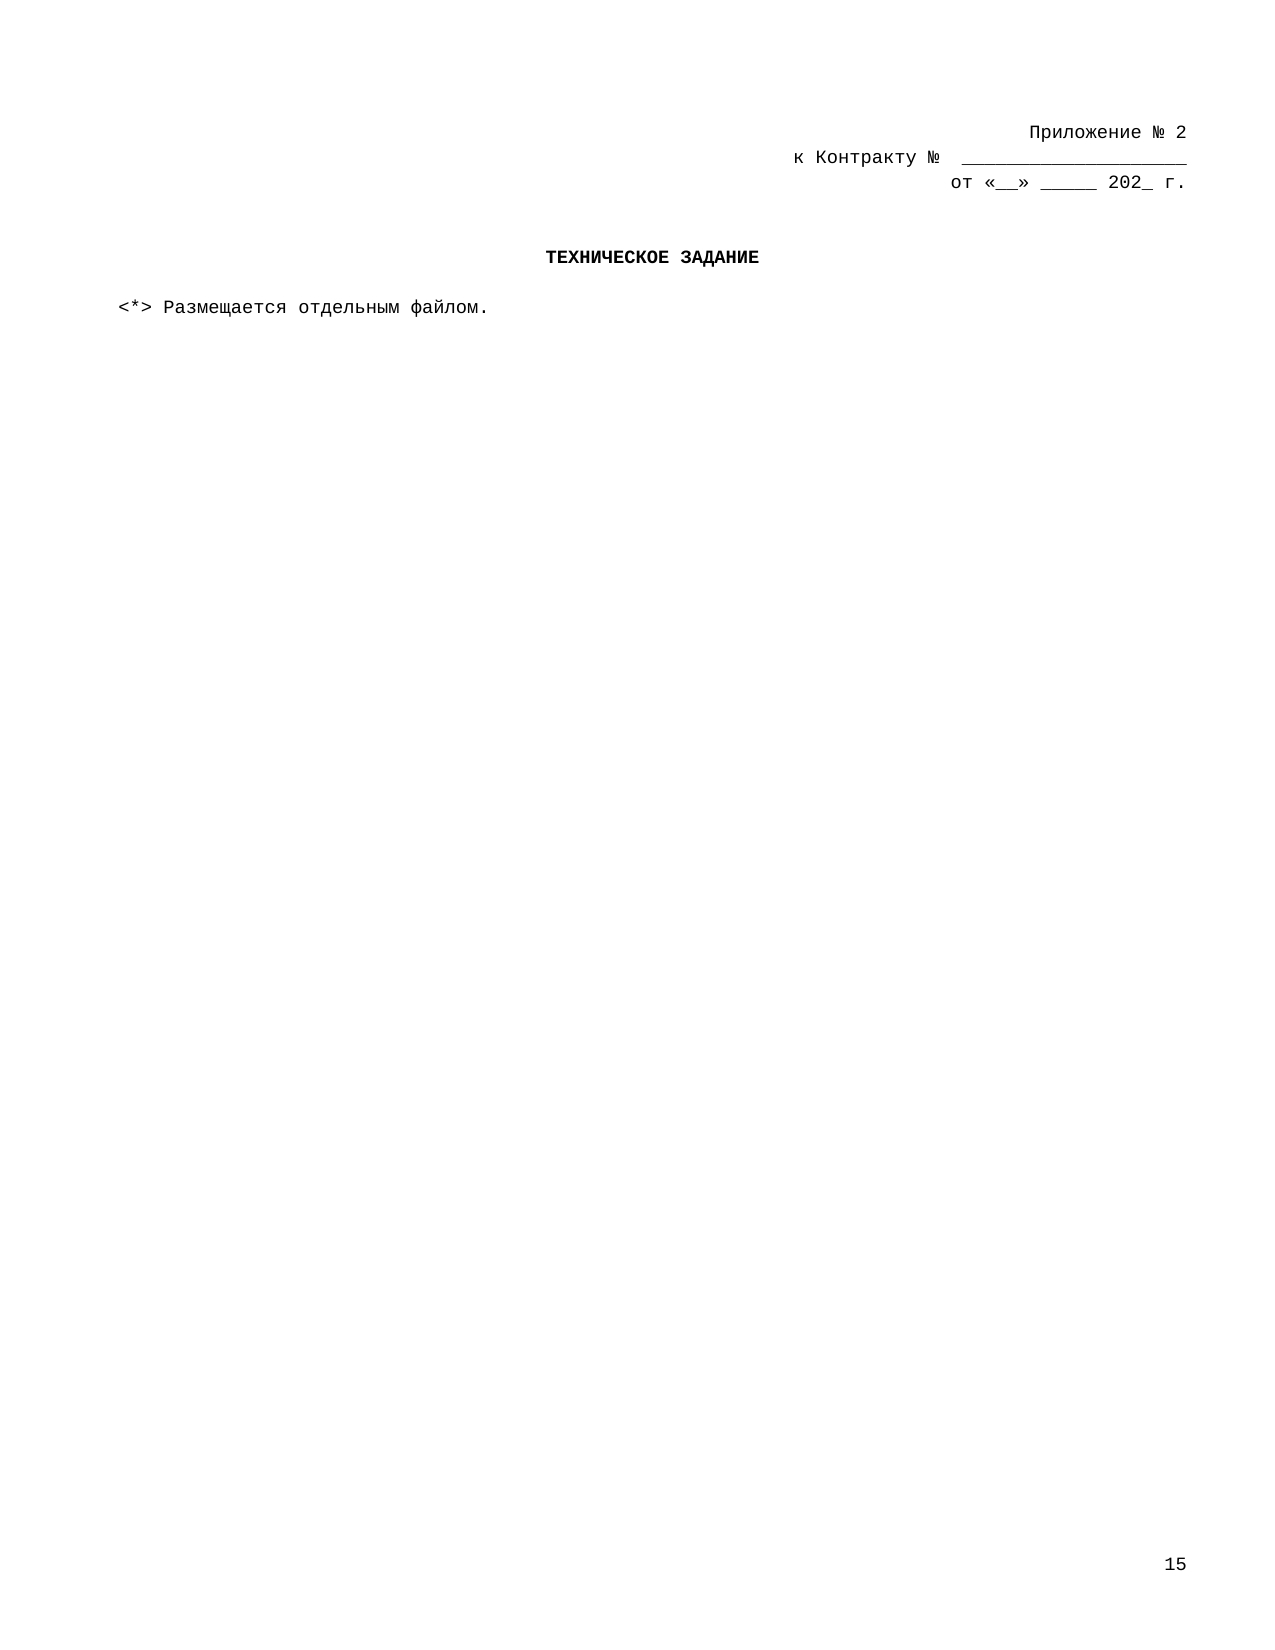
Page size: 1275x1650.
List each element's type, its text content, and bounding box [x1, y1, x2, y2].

text к Контракту № ____________________ [118, 143, 1186, 168]
text ТЕХНИЧЕСКОЕ ЗАДАНИЕ [118, 243, 1186, 268]
text Приложение № 2 [118, 118, 1186, 143]
text <*> Размещается отдельным файлом. [118, 293, 1186, 318]
text от «__» _____ 202_ г. [118, 168, 1186, 193]
